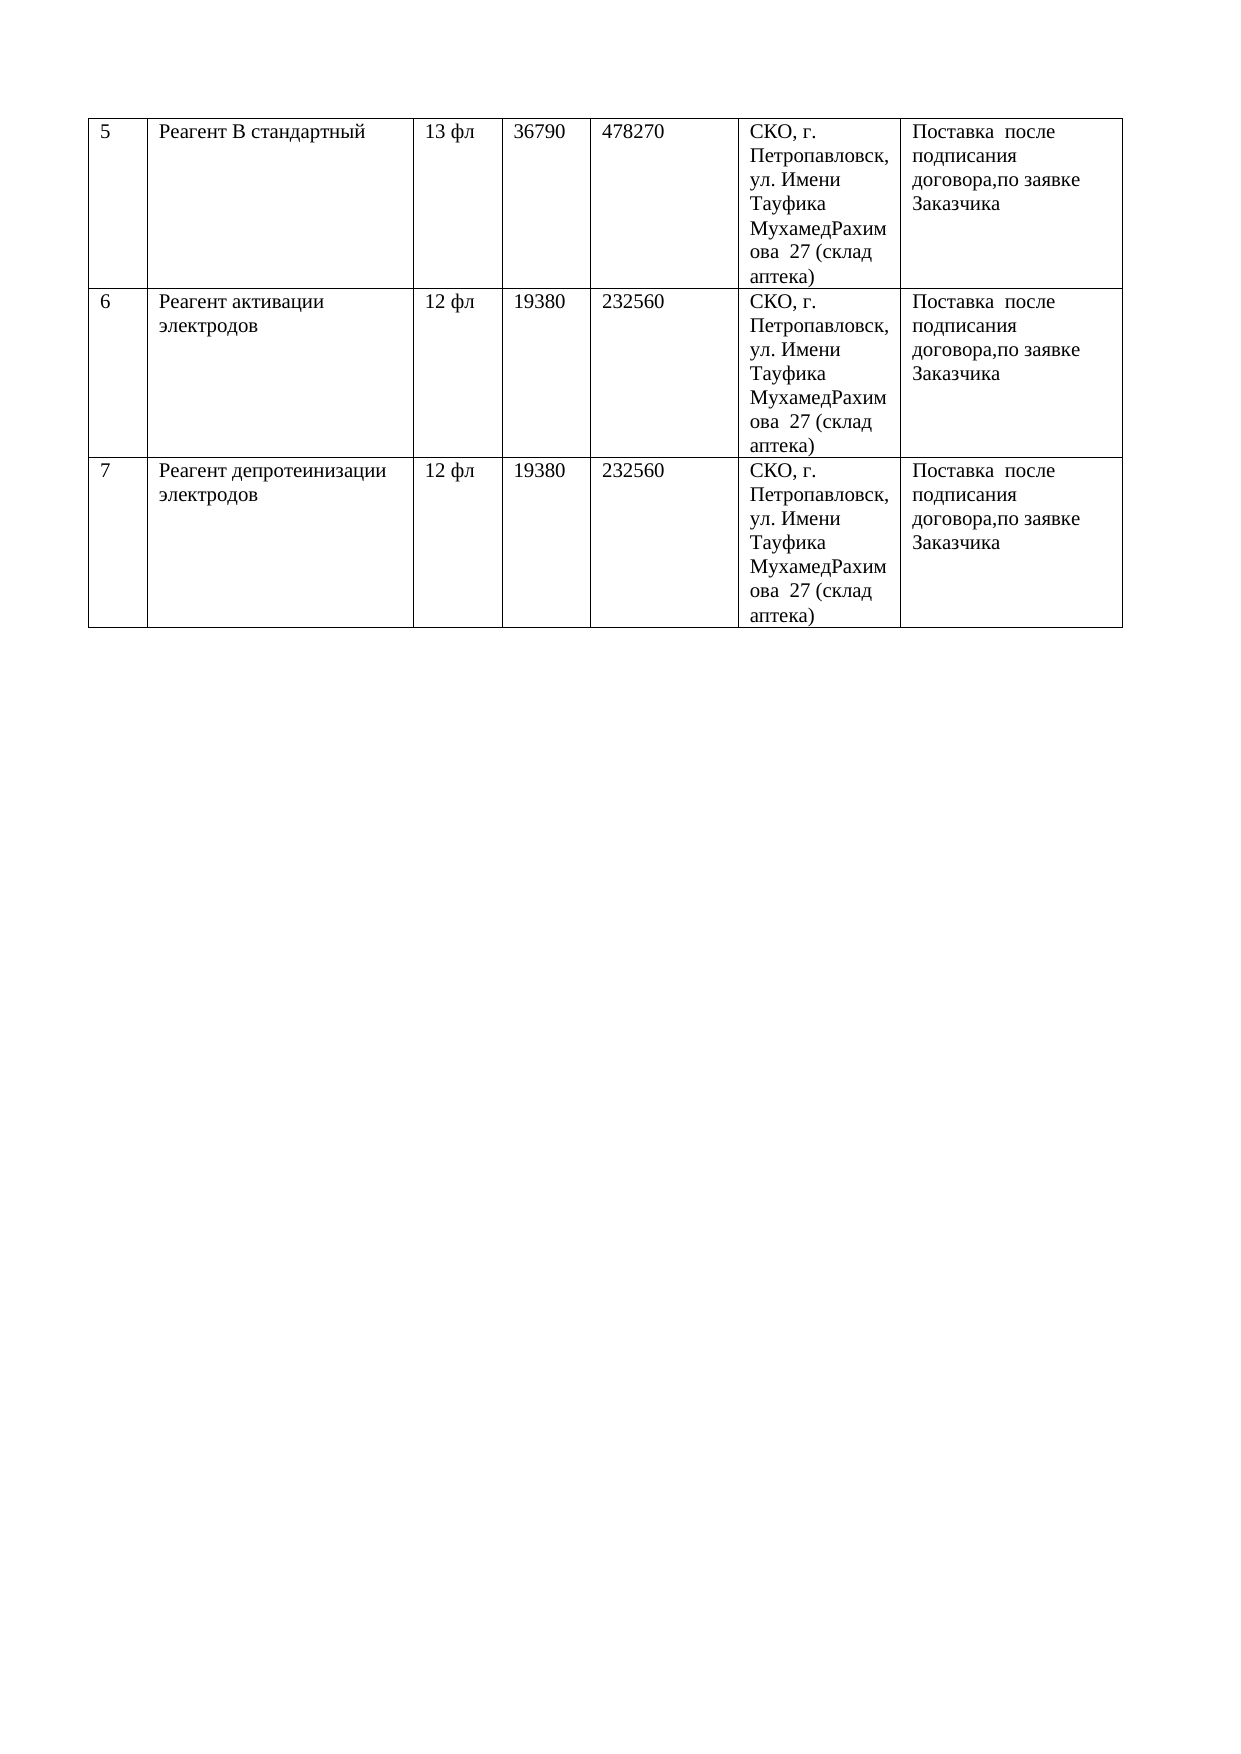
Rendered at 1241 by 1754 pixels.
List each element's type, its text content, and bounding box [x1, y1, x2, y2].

table_cell Поставка после подписания договора,по заявке Заказчика [901, 289, 1122, 457]
table_cell 232560 [591, 458, 738, 627]
table_cell 12 фл [414, 458, 502, 627]
table_cell 36790 [503, 119, 590, 288]
table_cell 19380 [503, 289, 590, 457]
table_cell Поставка после подписания договора,по заявке Заказчика [901, 458, 1122, 627]
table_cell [739, 119, 900, 288]
table_cell СКО, г. Петропавловск, ул. Имени Тауфика МухамедРахимова 27 (склад аптека) [739, 458, 900, 627]
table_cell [901, 119, 1122, 288]
table_cell 19380 [503, 458, 590, 627]
table_cell Реагент В стандартный [148, 119, 413, 288]
table_cell 6 [89, 289, 147, 457]
table_cell 7 [89, 458, 147, 627]
table_cell СКО, г. Петропавловск, ул. Имени Тауфика МухамедРахимова 27 (склад аптека) [739, 289, 900, 457]
table_cell 5 [89, 119, 147, 288]
table_cell Реагент активации электродов [148, 289, 413, 457]
table_cell Реагент депротеинизации электродов [148, 458, 413, 627]
table_cell 232560 [591, 289, 738, 457]
table_cell 12 фл [414, 289, 502, 457]
table_cell 478270 [591, 119, 738, 288]
table_cell 13 фл [414, 119, 502, 288]
